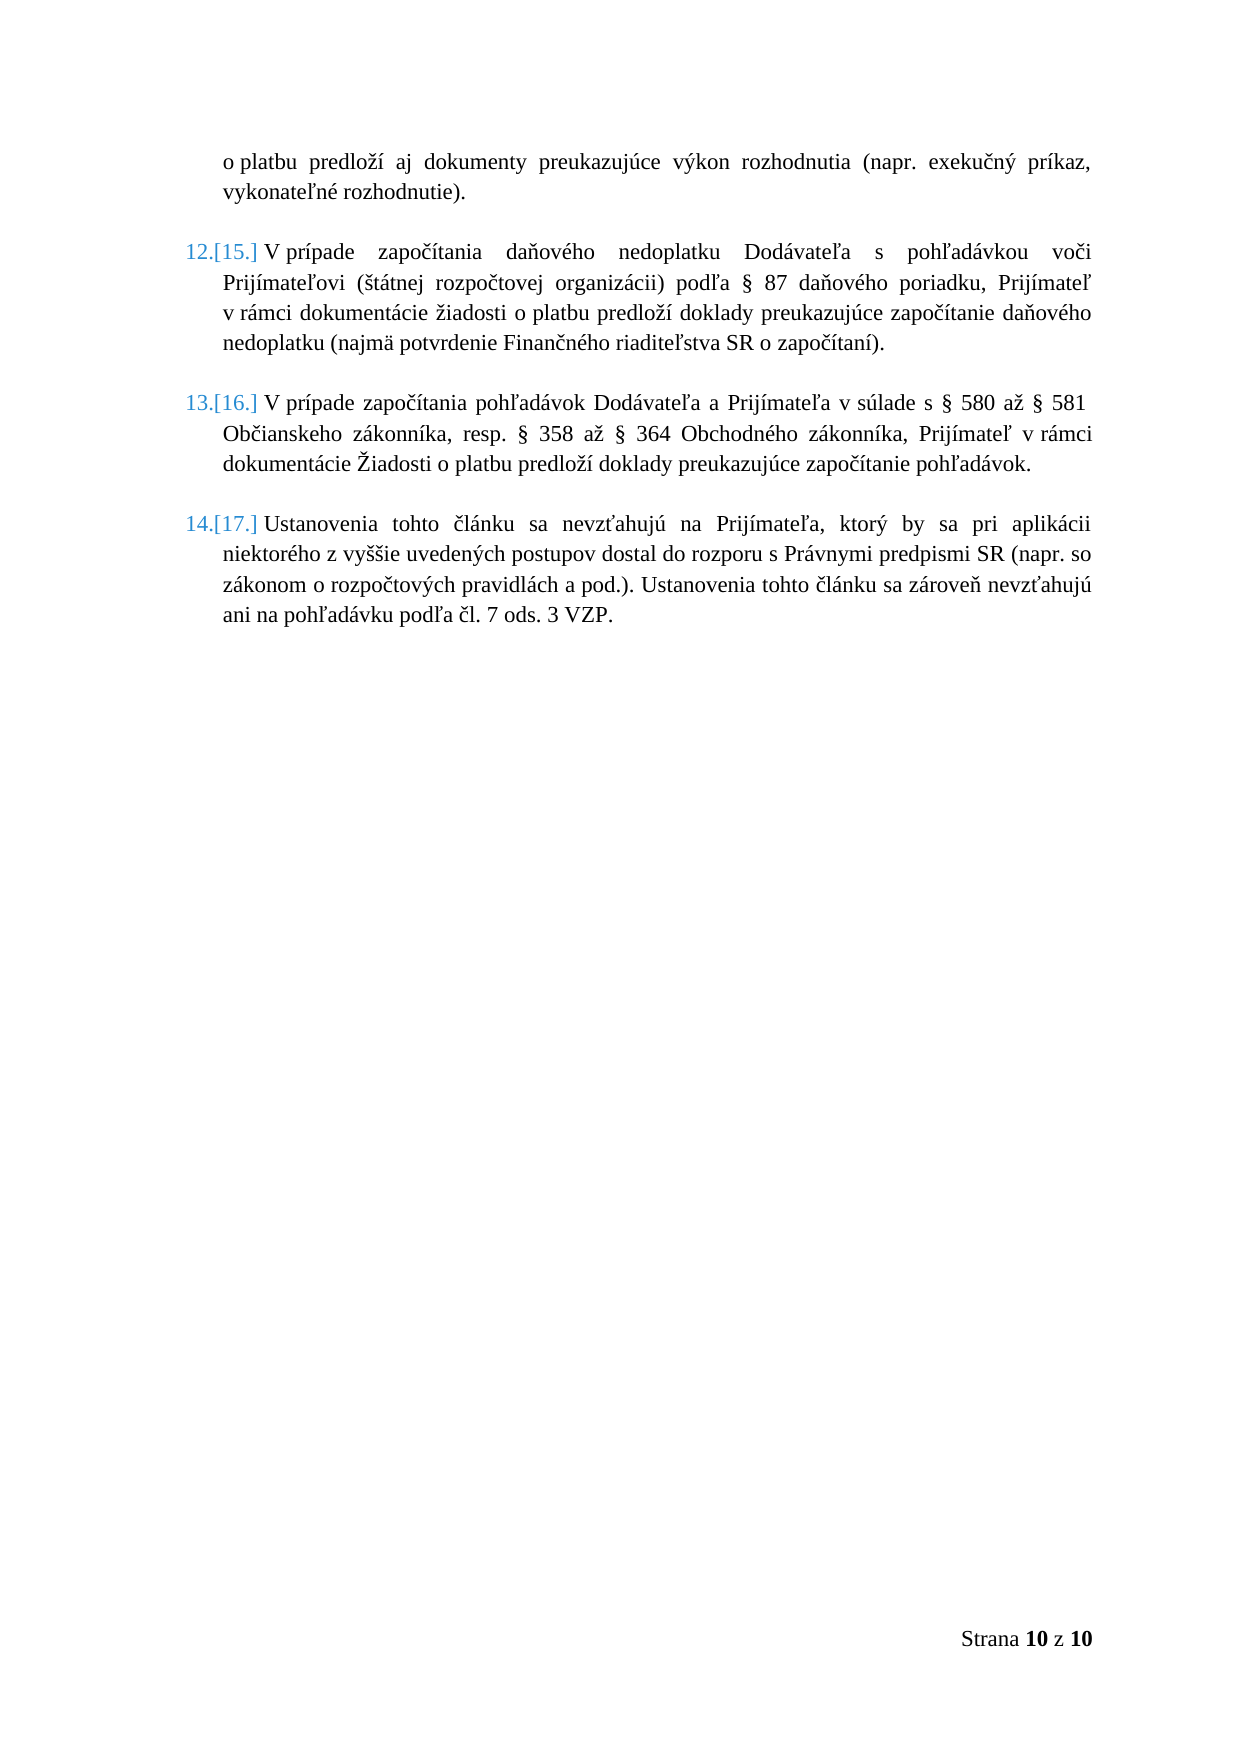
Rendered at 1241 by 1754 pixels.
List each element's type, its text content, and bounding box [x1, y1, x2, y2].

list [185, 148, 1092, 204]
list V prípade započítania daňového nedoplatku Dodávateľa s pohľadávkou voči Prijímateľovi (štátnej rozpočtovej organizácii) podľa § 87 daňového poriadku, Prijímateľ v rámci dokumentácie žiadosti o platbu predloží doklady preukazujúce započítanie daňového nedoplatku (najmä potvrdenie Finančného riaditeľstva SR o započítaní). [185, 238, 1092, 355]
list Ustanovenia tohto článku sa nevzťahujú na Prijímateľa, ktorý by sa pri aplikácii niektorého z vyššie uvedených postupov dostal do rozporu s Právnymi predpismi SR (napr. so zákonom o rozpočtových pravidlách a pod.). Ustanovenia tohto článku sa zároveň nevzťahujú ani na pohľadávku podľa čl. 7 ods. 3 VZP. [185, 510, 1092, 627]
list V prípade započítania pohľadávok Dodávateľa a Prijímateľa v súlade s § 580 až § 581 Občianskeho zákonníka, resp. § 358 až § 364 Obchodného zákonníka, Prijímateľ v rámci dokumentácie Žiadosti o platbu predloží doklady preukazujúce započítanie pohľadávok. [185, 389, 1092, 476]
